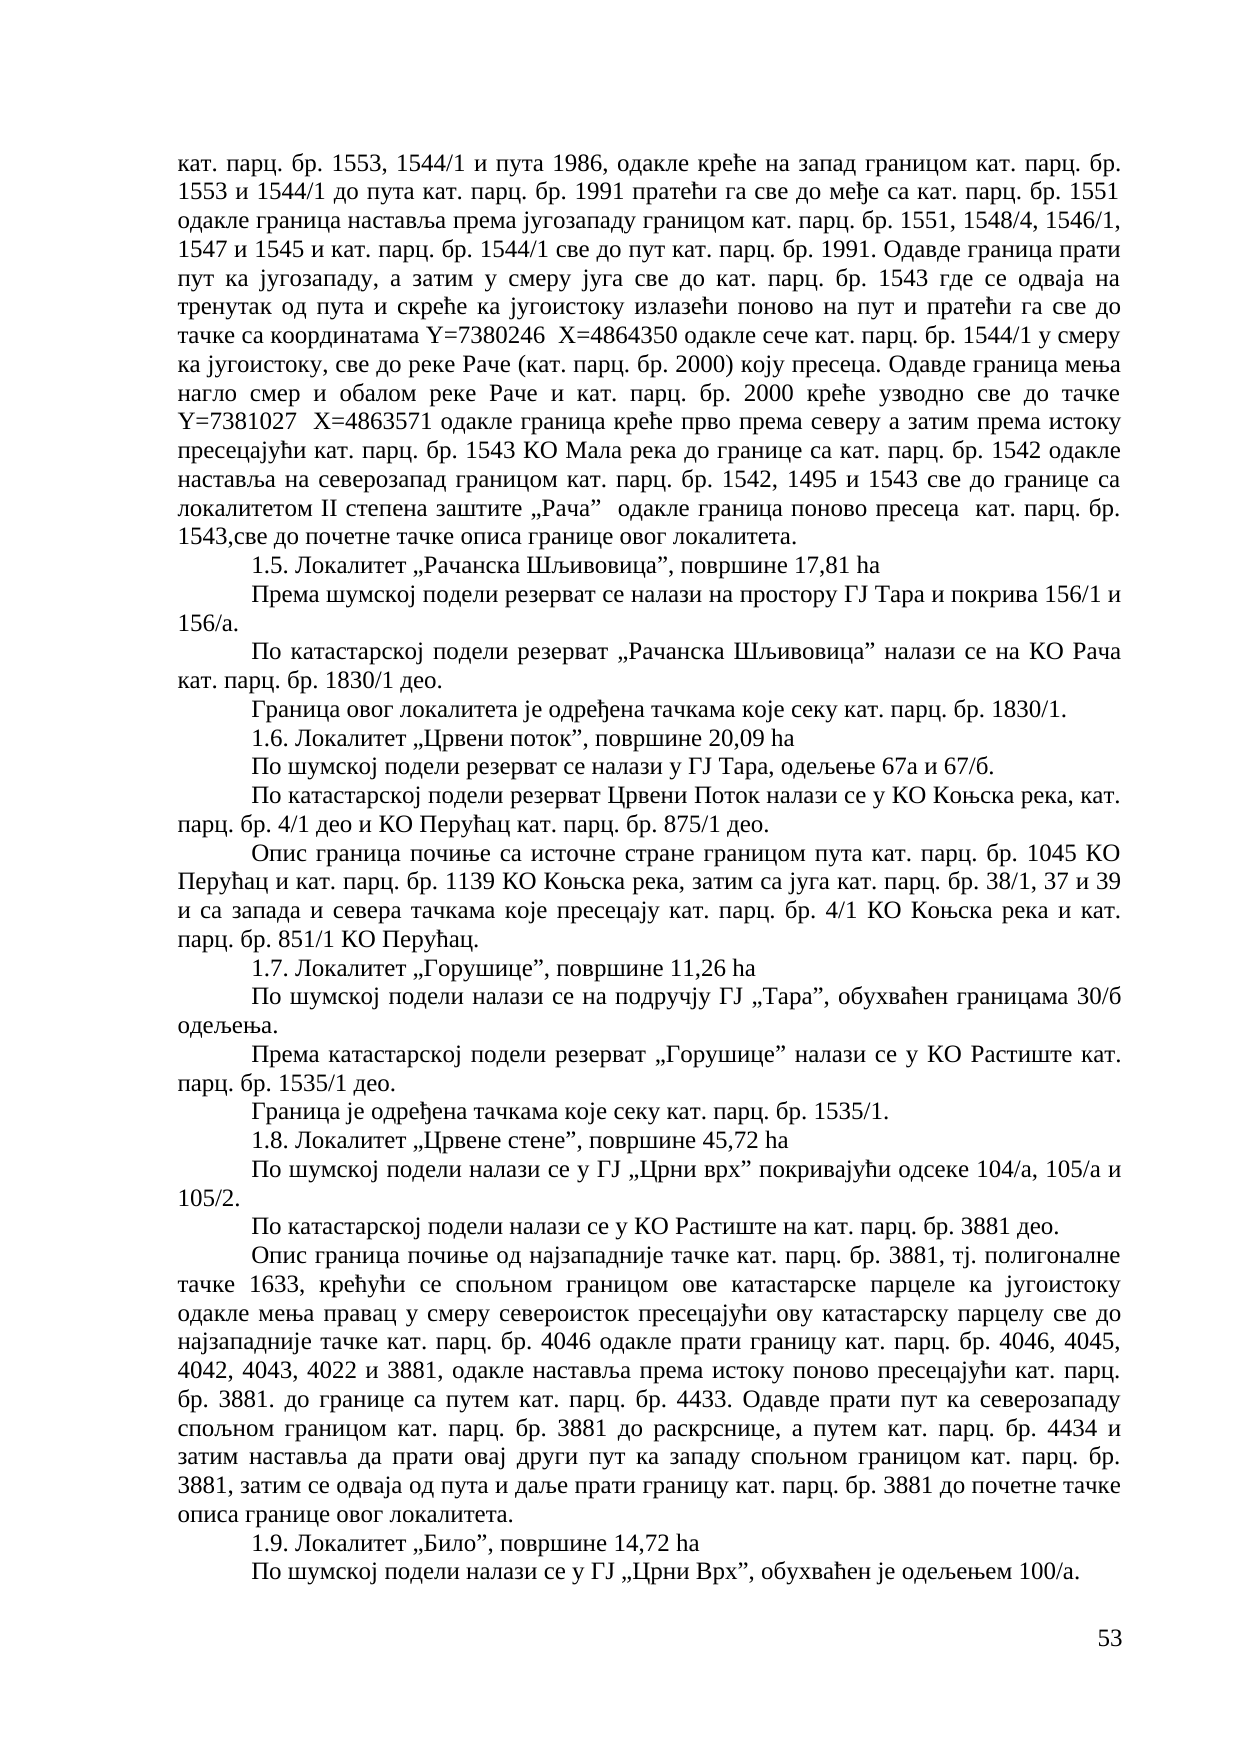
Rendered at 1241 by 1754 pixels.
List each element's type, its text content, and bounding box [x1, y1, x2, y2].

text 1.6. Локалитет „Црвени поток”, површине 20,09 ha [177, 723, 1122, 751]
text Према шумској подели резерват се налази на простору ГЈ Тара и покрива 156/1 и 156/а. [177, 579, 1122, 636]
text Опис граница почиње са источне стране границом пута кат. парц. бр. 1045 КО Перућац и кат. парц. бр. 1139 КО Коњска река, затим са југа кат. парц. бр. 38/1, 37 и 39 и са запада и севера тачкама које пресецају кат. парц. бр. 4/1 КО Коњска река и кат. парц. бр. 851/1 КО Перућац. [177, 838, 1122, 953]
text Граница је одређена тачкама које секу кат. парц. бр. 1535/1. [177, 1096, 1122, 1125]
text По шумској подели налази се у ГЈ „Црни Врх”, обухваћен је одељењем 100/a. [177, 1556, 1122, 1585]
text По шумској подели налази се на подручју ГЈ „Тара”, обухваћен границама 30/б одељења. [177, 981, 1122, 1039]
text Граница овог локалитета је одређена тачкама које секу кат. парц. бр. 1830/1. [177, 694, 1122, 723]
text 1.8. Локалитет „Црвене стене”, површине 45,72 ha [177, 1125, 1122, 1154]
text По катастарској подели резерват „Рачанска Шљивовица” налази се на КО Рача кат. парц. бр. 1830/1 део. [177, 636, 1122, 694]
text 1.9. Локалитет „Било”, површине 14,72 ha [177, 1528, 1122, 1556]
text 1.5. Локалитет „Рачанска Шљивовица”, површине 17,81 ha [177, 550, 1122, 579]
text Према катастарској подели резерват „Горушице” налази се у КО Растиште кат. парц. бр. 1535/1 део. [177, 1039, 1122, 1096]
text По шумској подели резерват се налази у ГЈ Тара, одељење 67а и 67/б. [177, 751, 1122, 780]
text По катастарској подели налази се у КО Растиште на кат. парц. бр. 3881 део. [177, 1211, 1122, 1240]
text Опис граница почиње од најзападније тачке кат. парц. бр. 3881, тј. полигоналне тачке 1633, крећући се спољном границом ове катастарске парцеле ка југоистоку одакле мења правац у смеру североисток пресецајући ову катастарску парцелу све до најзападније тачке кат. парц. бр. 4046 одакле прати границу кат. парц. бр. 4046, 4045, 4042, 4043, 4022 и 3881, одакле наставља према истоку поново пресецајући кат. парц. бр. 3881. до границе са путем кат. парц. бр. 4433. Одавде прати пут ка северозападу спољном границом кат. парц. бр. 3881 до раскрснице, а путем кат. парц. бр. 4434 и затим наставља да прати овај други пут ка западу спољном границом кат. парц. бр. 3881, затим се одваја од пута и даље прати границу кат. парц. бр. 3881 до почетне тачке описа границе овог локалитета. [177, 1240, 1122, 1528]
text 1.7. Локалитет „Горушице”, површине 11,26 ha [177, 953, 1122, 981]
text По катастарској подели резерват Црвени Поток налази се у КО Коњска река, кат. парц. бр. 4/1 део и КО Перућац кат. парц. бр. 875/1 део. [177, 780, 1122, 838]
text По шумској подели налази се у ГЈ „Црни врх” покривајући одсеке 104/а, 105/а и 105/2. [177, 1154, 1122, 1211]
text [177, 148, 1122, 550]
